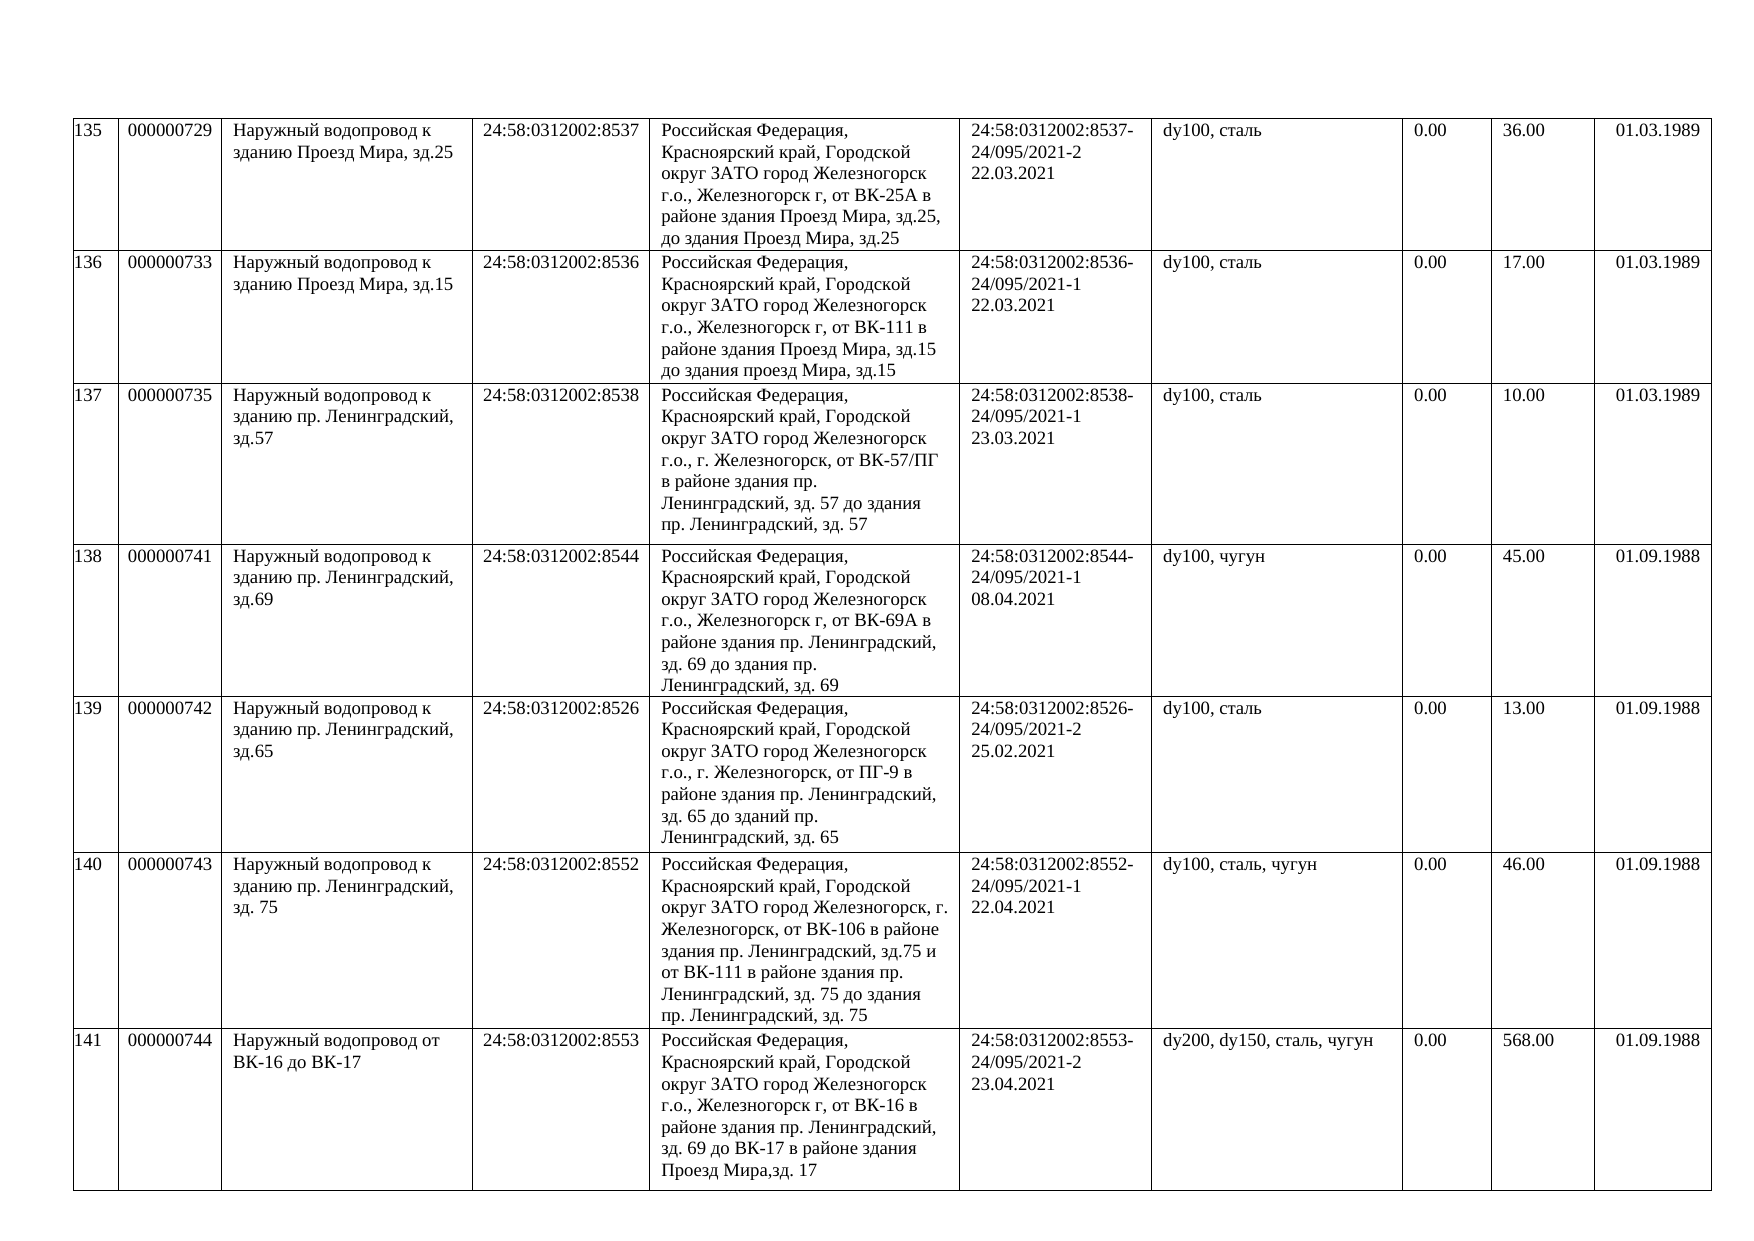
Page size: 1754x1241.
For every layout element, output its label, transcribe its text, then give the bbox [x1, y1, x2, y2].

table_cell 24:58:0312002:8553 [473, 1029, 649, 1190]
table_cell Наружный водопровод к зданию Проезд Мира, зд.15 [222, 251, 472, 383]
table_cell 24:58:0312002:8552-24/095/2021-1 22.04.2021 [960, 853, 1151, 1028]
table_cell Российская Федерация, Красноярский край, Городской округ ЗАТО город Железногорск, г. Железногорск, от ВК-106 в районе здания пр. Ленинградский, зд.75 и от ВК-111 в районе здания пр. Ленинградский, зд. 75 до здания пр. Ленинградский, зд. 75 [650, 853, 959, 1028]
table_cell 24:58:0312002:8538-24/095/2021-1 23.03.2021 [960, 384, 1151, 544]
table_cell 000000741 [119, 545, 221, 696]
table_cell 0.00 [1403, 251, 1491, 383]
table_cell 24:58:0312002:8544 [473, 545, 649, 696]
table_cell Наружный водопровод к зданию пр. Ленинградский, зд.69 [222, 545, 472, 696]
table_cell 10.00 [1492, 384, 1594, 544]
table_cell 45.00 [1492, 545, 1594, 696]
table_cell 24:58:0312002:8544-24/095/2021-1 08.04.2021 [960, 545, 1151, 696]
table_cell Российская Федерация, Красноярский край, Городской округ ЗАТО город Железногорск г.о., Железногорск г, от ВК-69А в районе здания пр. Ленинградский, зд. 69 до здания пр. Ленинградский, зд. 69 [650, 545, 959, 696]
table_cell Наружный водопровод от ВК-16 до ВК-17 [222, 1029, 472, 1190]
table_cell 000000744 [119, 1029, 221, 1190]
table_cell 01.09.1988 [1595, 545, 1711, 696]
table_cell 36.00 [1492, 119, 1594, 250]
table_cell 141 [74, 1029, 118, 1190]
table_cell 0.00 [1403, 545, 1491, 696]
table_cell 0.00 [1403, 853, 1491, 1028]
table_cell 000000742 [119, 697, 221, 852]
table_cell 24:58:0312002:8537-24/095/2021-2 22.03.2021 [960, 119, 1151, 250]
table_cell 01.03.1989 [1595, 119, 1711, 250]
table_cell Наружный водопровод к зданию пр. Ленинградский, зд.65 [222, 697, 472, 852]
table_cell Наружный водопровод к зданию пр. Ленинградский, зд.57 [222, 384, 472, 544]
table_cell 24:58:0312002:8526 [473, 697, 649, 852]
table_cell 01.03.1989 [1595, 384, 1711, 544]
table_cell 24:58:0312002:8536 [473, 251, 649, 383]
table_cell Российская Федерация, Красноярский край, Городской округ ЗАТО город Железногорск г.о., Железногорск г, от ВК-25А в районе здания Проезд Мира, зд.25, до здания Проезд Мира, зд.25 [650, 119, 959, 250]
table_cell dy100, сталь [1152, 697, 1402, 852]
table_cell Российская Федерация, Красноярский край, Городской округ ЗАТО город Железногорск г.о., Железногорск г, от ВК-111 в районе здания Проезд Мира, зд.15 до здания проезд Мира, зд.15 [650, 251, 959, 383]
table_cell 24:58:0312002:8552 [473, 853, 649, 1028]
table_cell 46.00 [1492, 853, 1594, 1028]
table_cell dy100, сталь [1152, 119, 1402, 250]
table_cell dy100, сталь [1152, 384, 1402, 544]
table_cell 137 [74, 384, 118, 544]
table_cell 01.09.1988 [1595, 853, 1711, 1028]
table_cell 138 [74, 545, 118, 696]
table_cell 13.00 [1492, 697, 1594, 852]
table_cell dy100, чугун [1152, 545, 1402, 696]
table_cell dy200, dy150, сталь, чугун [1152, 1029, 1402, 1190]
table_cell 140 [74, 853, 118, 1028]
table_cell dy100, сталь [1152, 251, 1402, 383]
table_cell 24:58:0312002:8538 [473, 384, 649, 544]
table_cell dy100, сталь, чугун [1152, 853, 1402, 1028]
table_cell 01.03.1989 [1595, 251, 1711, 383]
table_cell 0.00 [1403, 384, 1491, 544]
table_cell Российская Федерация, Красноярский край, Городской округ ЗАТО город Железногорск г.о., Железногорск г, от ВК-16 в районе здания пр. Ленинградский, зд. 69 до ВК-17 в районе здания Проезд Мира,зд. 17 [650, 1029, 959, 1190]
table_cell 17.00 [1492, 251, 1594, 383]
table_cell 000000729 [119, 119, 221, 250]
table_cell 24:58:0312002:8537 [473, 119, 649, 250]
table_cell 000000743 [119, 853, 221, 1028]
table_cell 24:58:0312002:8526-24/095/2021-2 25.02.2021 [960, 697, 1151, 852]
table_cell 01.09.1988 [1595, 1029, 1711, 1190]
table_cell 000000735 [119, 384, 221, 544]
table_cell Российская Федерация, Красноярский край, Городской округ ЗАТО город Железногорск г.о., г. Железногорск, от ВК-57/ПГ в районе здания пр. Ленинградский, зд. 57 до здания пр. Ленинградский, зд. 57 [650, 384, 959, 544]
table_cell 0.00 [1403, 1029, 1491, 1190]
table_cell 568.00 [1492, 1029, 1594, 1190]
table_cell 136 [74, 251, 118, 383]
table_cell 139 [74, 697, 118, 852]
table_cell 135 [74, 119, 118, 250]
table_cell 000000733 [119, 251, 221, 383]
table_cell 0.00 [1403, 119, 1491, 250]
table_cell 24:58:0312002:8553-24/095/2021-2 23.04.2021 [960, 1029, 1151, 1190]
table_cell 01.09.1988 [1595, 697, 1711, 852]
table_cell 0.00 [1403, 697, 1491, 852]
table_cell Российская Федерация, Красноярский край, Городской округ ЗАТО город Железногорск г.о., г. Железногорск, от ПГ-9 в районе здания пр. Ленинградский, зд. 65 до зданий пр. Ленинградский, зд. 65 [650, 697, 959, 852]
table_cell Наружный водопровод к зданию Проезд Мира, зд.25 [222, 119, 472, 250]
table_cell Наружный водопровод к зданию пр. Ленинградский, зд. 75 [222, 853, 472, 1028]
table_cell 24:58:0312002:8536-24/095/2021-1 22.03.2021 [960, 251, 1151, 383]
